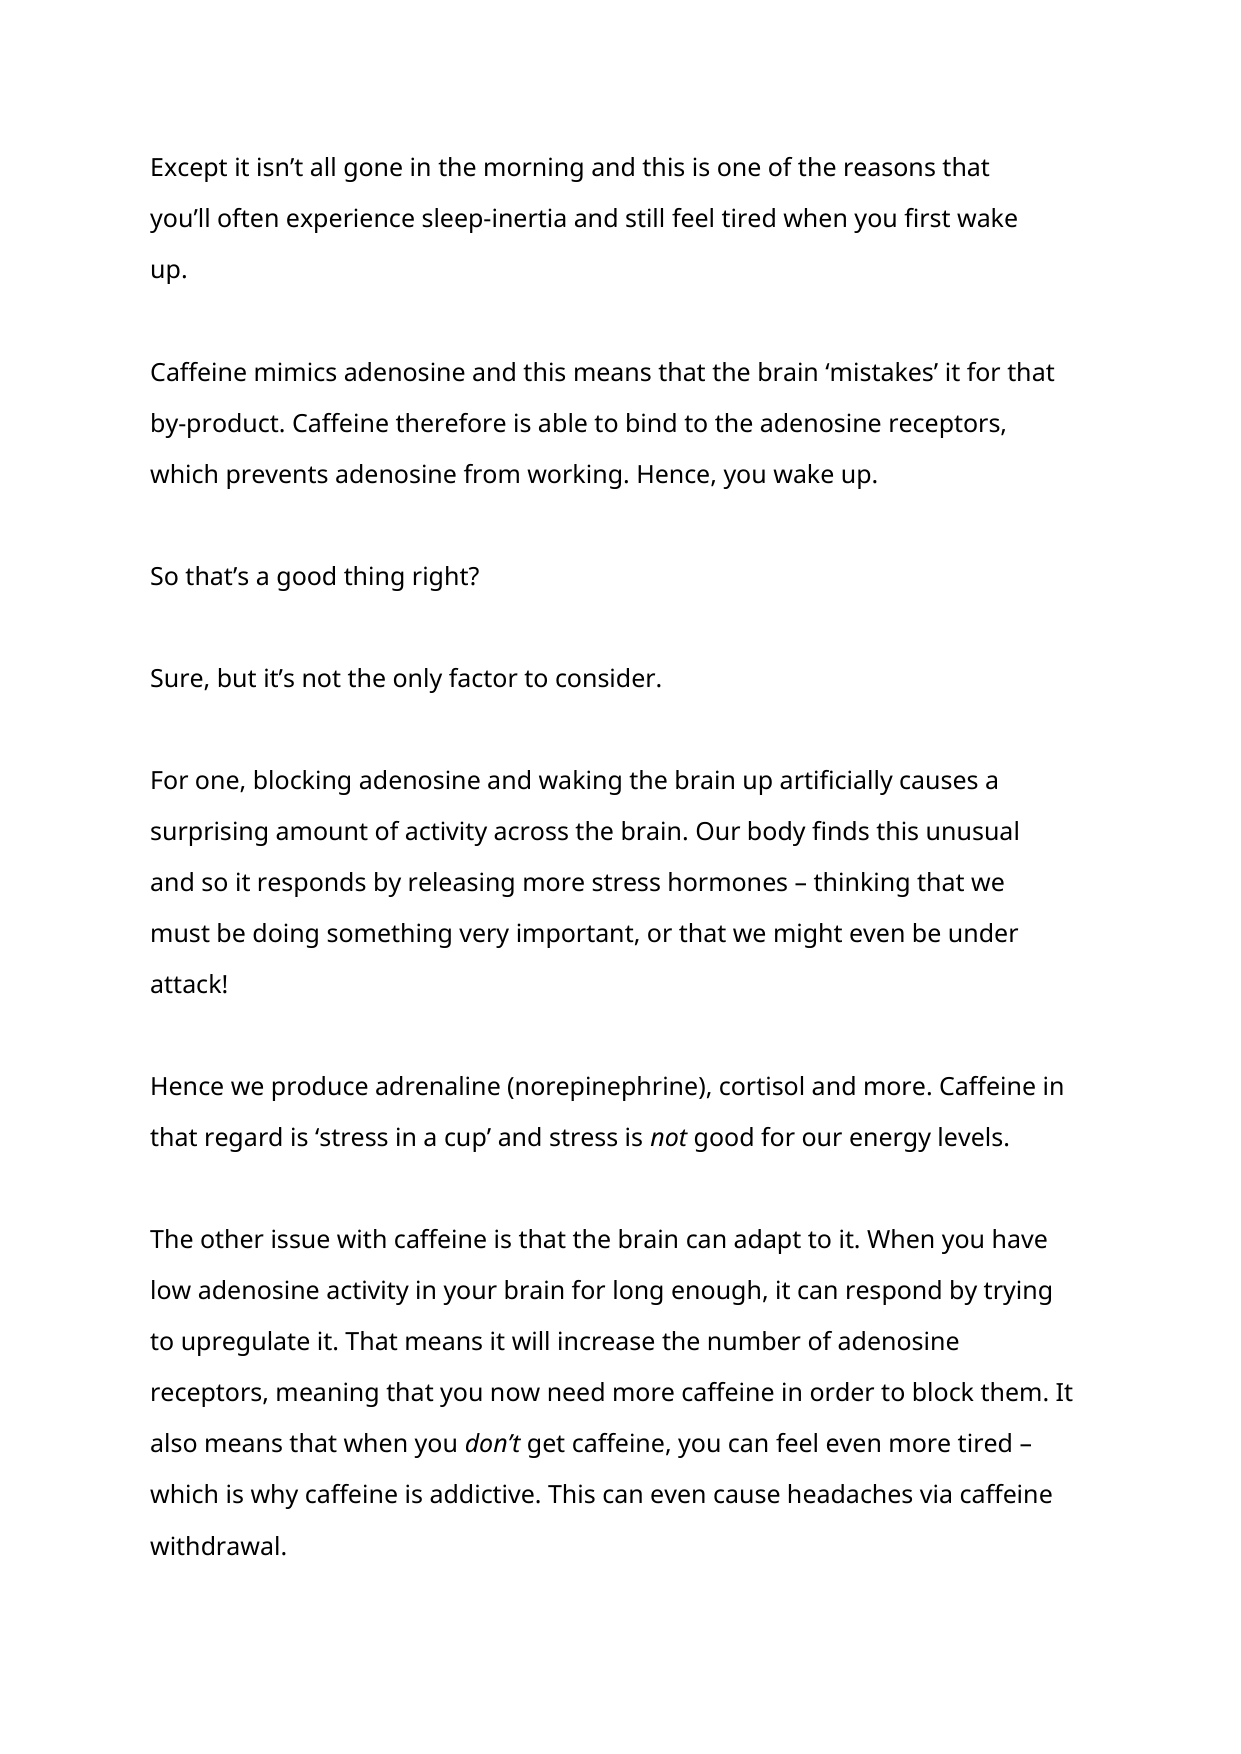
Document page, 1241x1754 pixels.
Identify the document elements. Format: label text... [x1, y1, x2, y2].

text So that’s a good thing right? [150, 558, 1090, 592]
text Hence we produce adrenaline (norepinephrine), cortisol and more. Caffeine in that regard is ‘stress in a cup’ and stress is not good for our energy levels. [150, 1069, 1073, 1154]
text The other issue with caffeine is that the brain can adapt to it. When you have low adenosine activity in your brain for long enough, it can respond by trying to upregulate it. That means it will increase the number of adenosine receptors, meaning that you now need more caffeine in order to block them. It also means that when you don’t get caffeine, you can feel even more tired – which is why caffeine is addictive. This can even cause headaches via caffeine withdrawal. [150, 1222, 1081, 1562]
text Caffeine mimics adenosine and this means that the brain ‘mistakes’ it for that by-product. Caffeine therefore is able to bind to the adenosine receptors, which prevents adenosine from working. Hence, you wake up. [150, 354, 1079, 490]
text For one, blocking adenosine and waking the brain up artificially causes a surprising amount of activity across the brain. Our body finds this unusual and so it responds by releasing more stress hormones – thinking that we must be doing something very important, or that we might even be under attack! [150, 762, 1050, 1001]
text Sure, but it’s not the only factor to consider. [150, 660, 1090, 694]
text Except it isn’t all gone in the morning and this is one of the reasons that you’ll often experience sleep-inertia and still feel tired when you first wake up. [150, 150, 1036, 286]
